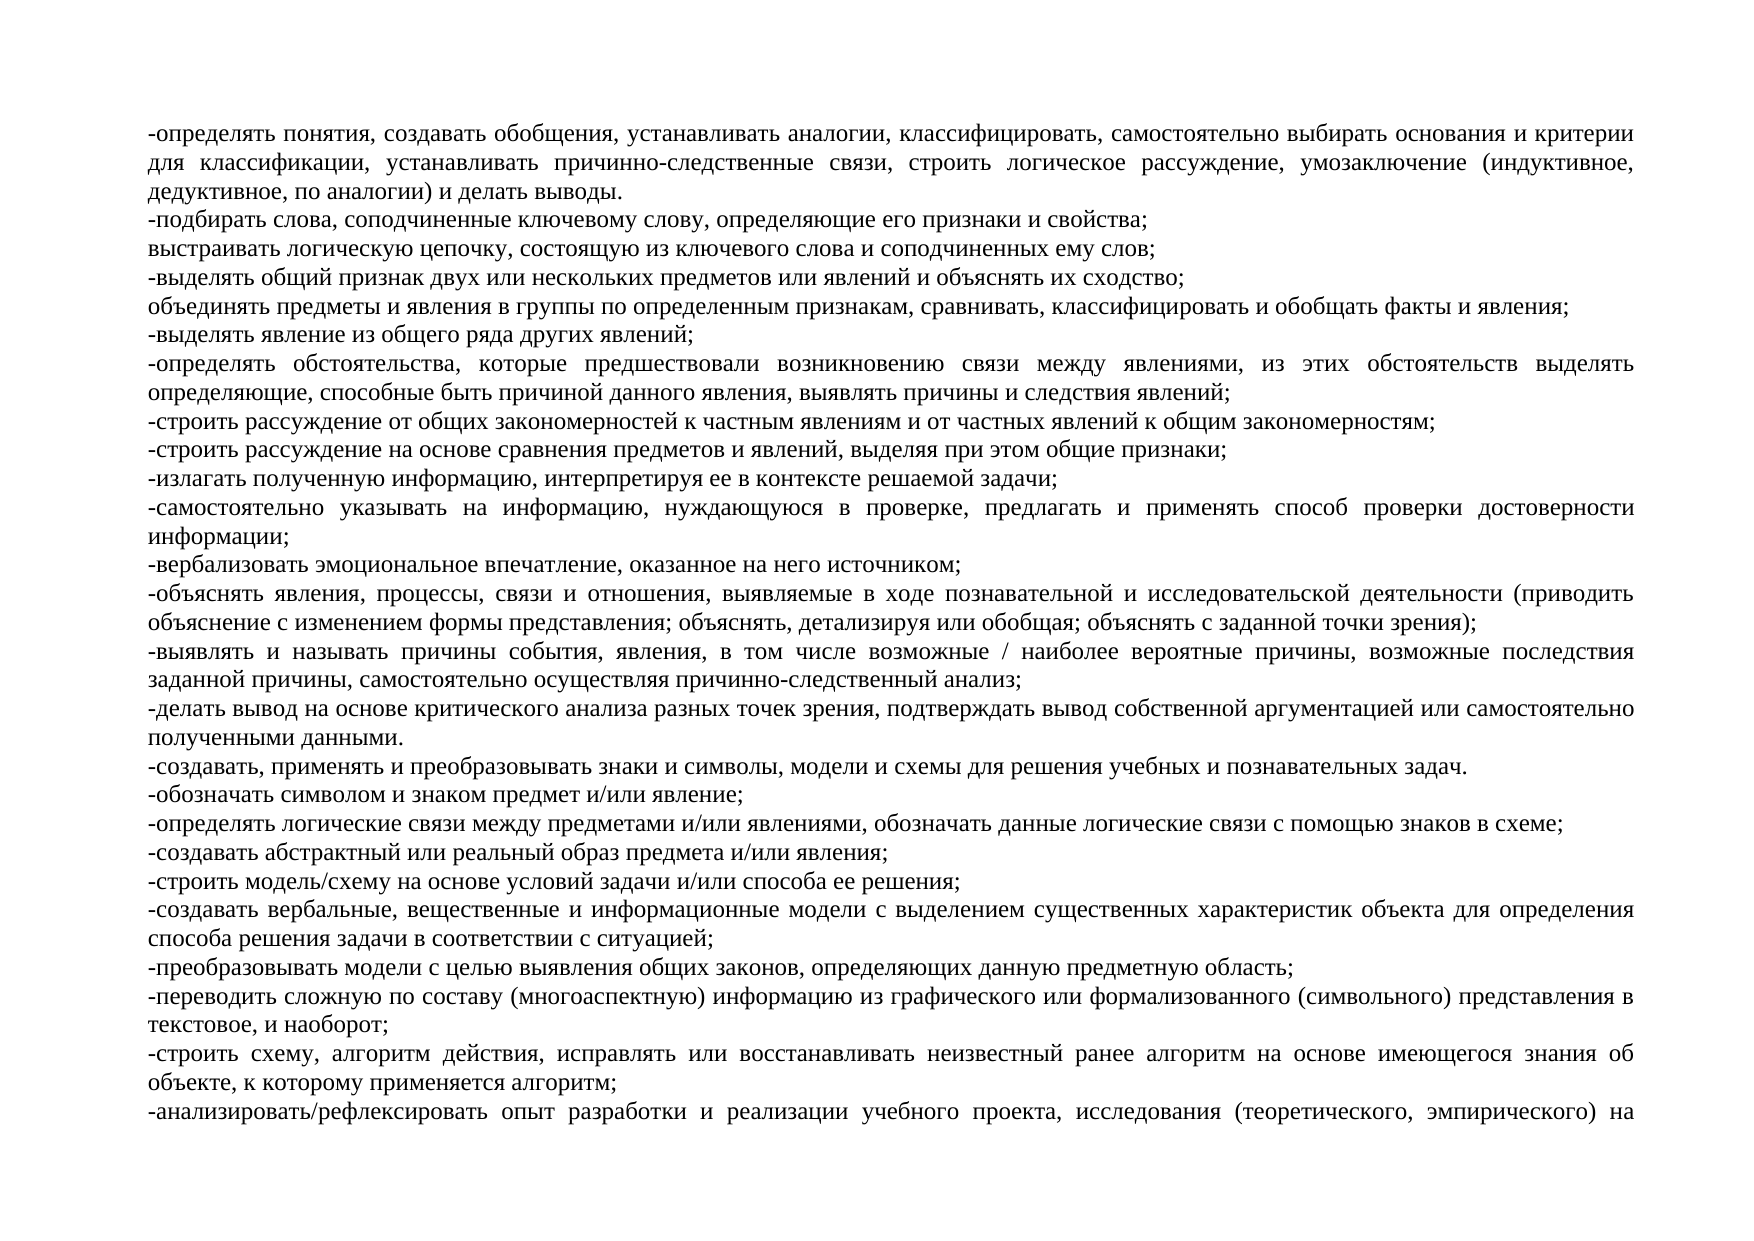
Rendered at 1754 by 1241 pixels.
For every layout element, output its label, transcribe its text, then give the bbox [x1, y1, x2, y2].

text -объяснять явления, процессы, связи и отношения, выявляемые в ходе познавательной и исследовательской деятельности (приводить объяснение с изменением формы представления; объяснять, детализируя или обобщая; объяснять с заданной точки зрения); [148, 578, 1636, 636]
text -преобразовывать модели с целью выявления общих законов, определяющих данную предметную область; [148, 952, 1636, 981]
text -делать вывод на основе критического анализа разных точек зрения, подтверждать вывод собственной аргументацией или самостоятельно полученными данными. [148, 693, 1636, 751]
text -создавать, применять и преобразовывать знаки и символы, модели и схемы для решения учебных и познавательных задач. [148, 751, 1636, 779]
text -самостоятельно указывать на информацию, нуждающуюся в проверке, предлагать и применять способ проверки достоверности информации; [148, 492, 1636, 549]
text -выявлять и называть причины события, явления, в том числе возможные / наиболее вероятные причины, возможные последствия заданной причины, самостоятельно осуществляя причинно-следственный анализ; [148, 636, 1636, 693]
text -излагать полученную информацию, интерпретируя ее в контексте решаемой задачи; [148, 463, 1636, 492]
text -определять понятия, создавать обобщения, устанавливать аналогии, классифицировать, самостоятельно выбирать основания и критерии для классификации, устанавливать причинно-следственные связи, строить логическое рассуждение, умозаключение (индуктивное, дедуктивное, по аналогии) и делать выводы. [148, 118, 1636, 204]
text -строить рассуждение на основе сравнения предметов и явлений, выделяя при этом общие признаки; [148, 434, 1636, 463]
text -строить схему, алгоритм действия, исправлять или восстанавливать неизвестный ранее алгоритм на основе имеющегося знания об объекте, к которому применяется алгоритм; [148, 1038, 1636, 1096]
text -выделять общий признак двух или нескольких предметов или явлений и объяснять их сходство; [148, 262, 1636, 291]
text -обозначать символом и знаком предмет и/или явление; [148, 779, 1636, 808]
text -переводить сложную по составу (многоаспектную) информацию из графического или формализованного (символьного) представления в текстовое, и наоборот; [148, 981, 1636, 1038]
text выстраивать логическую цепочку, состоящую из ключевого слова и соподчиненных ему слов; [148, 233, 1636, 262]
text -строить рассуждение от общих закономерностей к частным явлениям и от частных явлений к общим закономерностям; [148, 406, 1636, 434]
text -подбирать слова, соподчиненные ключевому слову, определяющие его признаки и свойства; [148, 204, 1636, 233]
text -строить модель/схему на основе условий задачи и/или способа ее решения; [148, 866, 1636, 894]
text -выделять явление из общего ряда других явлений; [148, 319, 1636, 348]
text -определять логические связи между предметами и/или явлениями, обозначать данные логические связи с помощью знаков в схеме; [148, 808, 1636, 837]
text -определять обстоятельства, которые предшествовали возникновению связи между явлениями, из этих обстоятельств выделять определяющие, способные быть причиной данного явления, выявлять причины и следствия явлений; [148, 348, 1636, 406]
text -создавать абстрактный или реальный образ предмета и/или явления; [148, 837, 1636, 866]
text -создавать вербальные, вещественные и информационные модели с выделением существенных характеристик объекта для определения способа решения задачи в соответствии с ситуацией; [148, 894, 1636, 952]
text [148, 1096, 1636, 1124]
text объединять предметы и явления в группы по определенным признакам, сравнивать, классифицировать и обобщать факты и явления; [148, 291, 1636, 319]
text -вербализовать эмоциональное впечатление, оказанное на него источником; [148, 549, 1636, 578]
